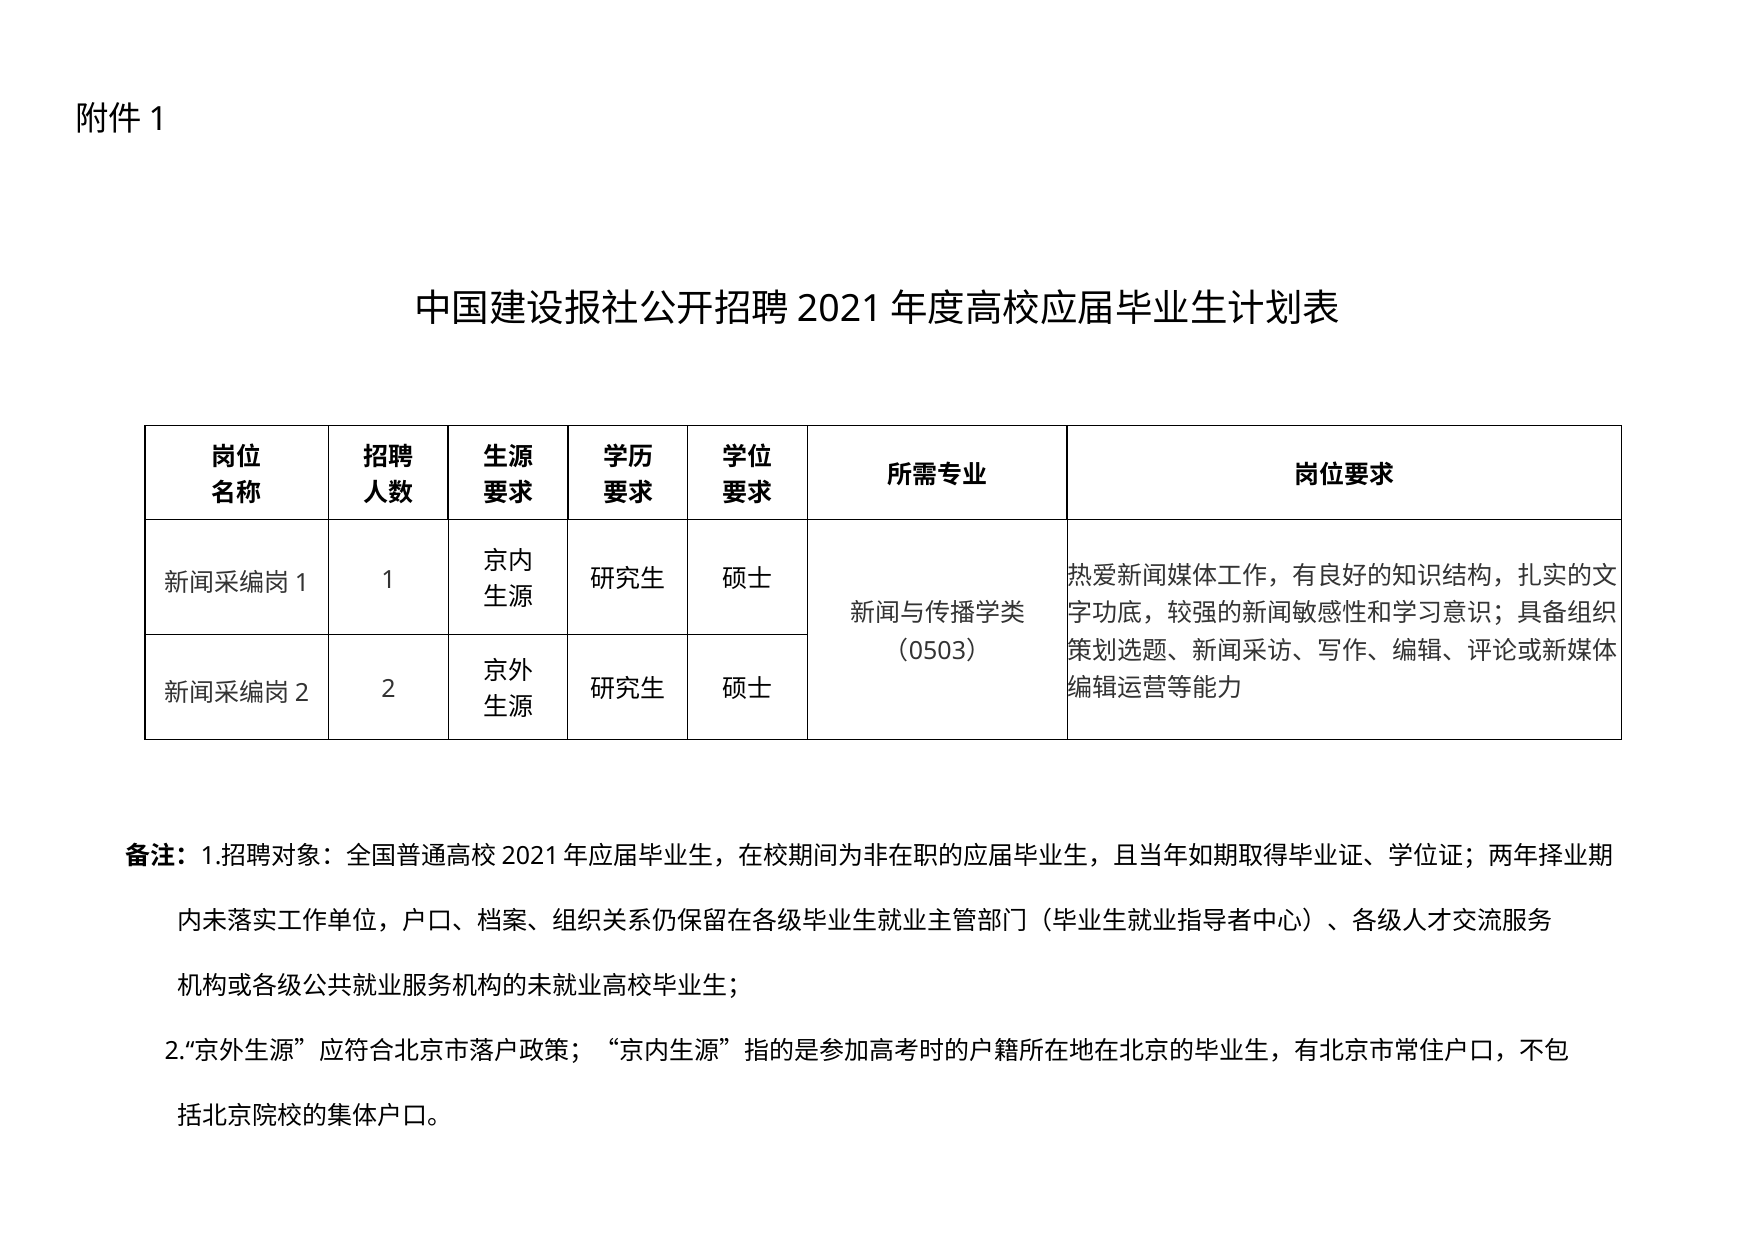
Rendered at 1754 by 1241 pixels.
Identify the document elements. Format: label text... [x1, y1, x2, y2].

text 附件1 [75, 84, 1679, 149]
table_cell 2 [329, 635, 448, 738]
table_header 学历 要求 [569, 426, 687, 519]
table_cell 硕士 [688, 635, 807, 738]
table_cell 研究生 [568, 520, 687, 633]
text 2.“京外生源”应符合北京市落户政策；“京内生源”指的是参加高考时的户籍所在地在北京的毕业生，有北京市常住户口，不包 [125, 1016, 1679, 1081]
table_header 所需专业 [808, 426, 1066, 519]
table_header 生源 要求 [449, 426, 567, 519]
text 机构或各级公共就业服务机构的未就业高校毕业生； [125, 951, 1679, 1016]
table_cell 新闻采编岗1 [146, 520, 328, 633]
text 内未落实工作单位，户口、档案、组织关系仍保留在各级毕业生就业主管部门（毕业生就业指导者中心）、各级人才交流服务 [125, 886, 1679, 951]
text 中国建设报社公开招聘2021年度高校应届毕业生计划表 [75, 272, 1679, 337]
table_cell 京外 生源 [449, 635, 567, 738]
table_cell 热爱新闻媒体工作，有良好的知识结构，扎实的文字功底，较强的新闻敏感性和学习意识；具备组织策划选题、新闻采访、写作、编辑、评论或新媒体编辑运营等能力 [1068, 520, 1621, 738]
table_cell 硕士 [688, 520, 807, 633]
table_cell 1 [329, 520, 448, 633]
table_header 岗位要求 [1068, 426, 1621, 519]
table_header 招聘 人数 [329, 426, 447, 519]
table_cell 新闻与传播学类 （0503） [808, 520, 1067, 738]
table_header 岗位 名称 [146, 426, 328, 519]
table_cell 京内 生源 [449, 520, 567, 633]
text 括北京院校的集体户口。 [125, 1081, 1679, 1146]
text 备注：1.招聘对象：全国普通高校2021年应届毕业生，在校期间为非在职的应届毕业生，且当年如期取得毕业证、学位证；两年择业期 [125, 821, 1679, 886]
table_header 学位 要求 [688, 426, 807, 519]
table_cell 研究生 [568, 635, 687, 738]
table_cell 新闻采编岗2 [146, 635, 328, 738]
